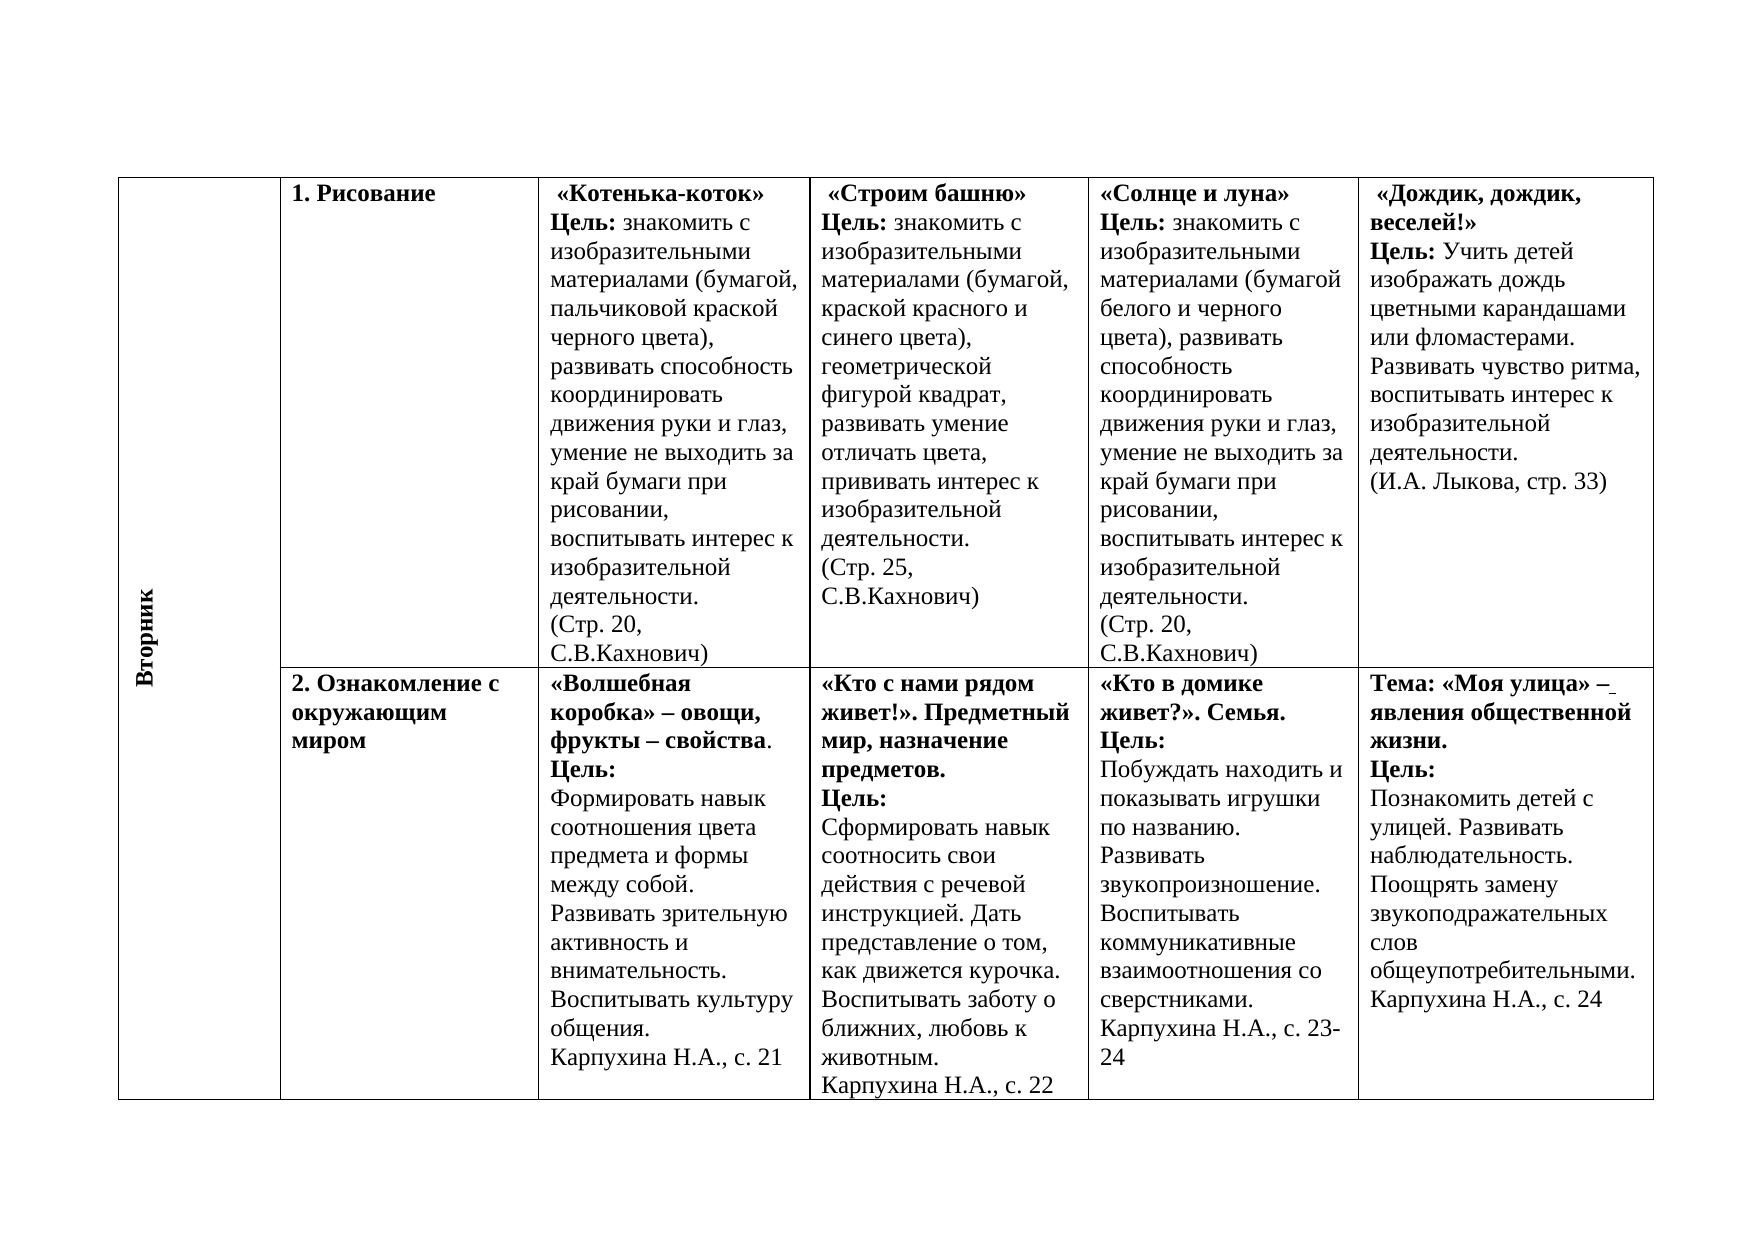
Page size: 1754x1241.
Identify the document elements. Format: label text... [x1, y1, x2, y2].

table_cell «Волшебная коробка» – овощи, фрукты – свойства. Цель: Формировать навык соотношения цвета предмета и формы между собой. Развивать зрительную активность и внимательность. Воспитывать культуру общения. Карпухина Н.А., с. 21 [539, 668, 809, 1099]
table_cell «Котенька-коток» Цель: знакомить с изобразительными материалами (бумагой, пальчиковой краской черного цвета), развивать способность координировать движения руки и глаз, умение не выходить за край бумаги при рисовании, воспитывать интерес к изобразительной деятельности. (Стр. 20, С.В.Кахнович) [539, 178, 809, 667]
table_cell Тема: «Моя улица» – явления общественной жизни. Цель: Познакомить детей с улицей. Развивать наблюдательность. Поощрять замену звукоподражательных слов общеупотребительными. Карпухина Н.А., с. 24 [1359, 668, 1653, 1099]
table_cell «Кто в домике живет?». Семья. Цель: Побуждать находить и показывать игрушки по названию. Развивать звукопроизношение. Воспитывать коммуникативные взаимоотношения со сверстниками. Карпухина Н.А., с. 23-24 [1089, 668, 1358, 1099]
table_cell «Дождик, дождик, веселей!» Цель: Учить детей изображать дождь цветными карандашами или фломастерами. Развивать чувство ритма, воспитывать интерес к изобразительной деятельности. (И.А. Лыкова, стр. 33) [1359, 178, 1653, 667]
table_cell 2. Ознакомление с окружающим миром [281, 668, 538, 1099]
table_cell Вторник [119, 178, 280, 1099]
table_cell «Солнце и луна» Цель: знакомить с изобразительными материалами (бумагой белого и черного цвета), развивать способность координировать движения руки и глаз, умение не выходить за край бумаги при рисовании, воспитывать интерес к изобразительной деятельности. (Стр. 20, С.В.Кахнович) [1089, 178, 1358, 667]
table_cell «Строим башню» Цель: знакомить с изобразительными материалами (бумагой, краской красного и синего цвета), геометрической фигурой квадрат, развивать умение отличать цвета, прививать интерес к изобразительной деятельности. (Стр. 25, С.В.Кахнович) [811, 178, 1088, 667]
table_cell 1. Рисование [281, 178, 538, 667]
table_cell «Кто с нами рядом живет!». Предметный мир, назначение предметов. Цель: Сформировать навык соотносить свои действия с речевой инструкцией. Дать представление о том, как движется курочка. Воспитывать заботу о ближних, любовь к животным. Карпухина Н.А., с. 22 [811, 668, 1088, 1099]
